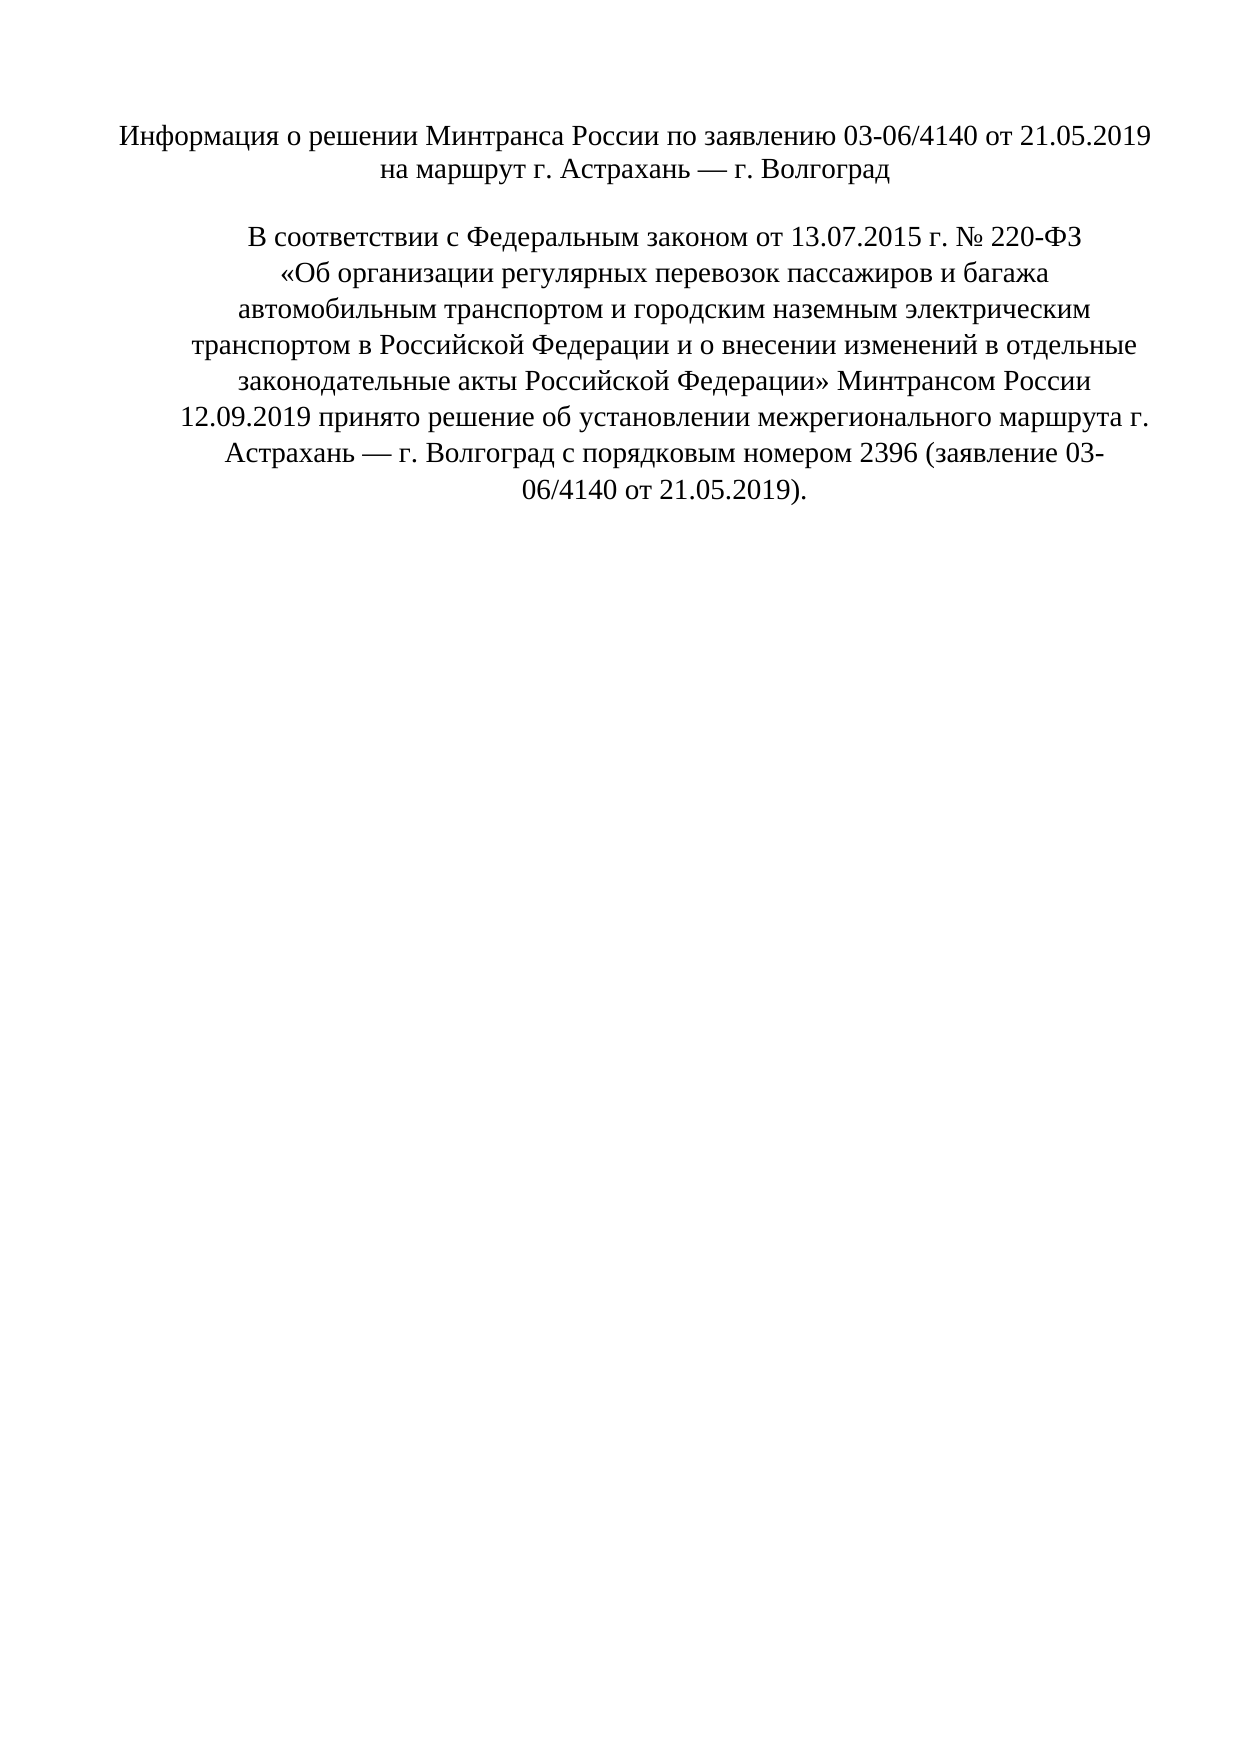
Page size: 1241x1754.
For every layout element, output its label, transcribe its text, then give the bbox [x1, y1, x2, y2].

text Информация о решении Минтранса России по заявлению 03-06/4140 от 21.05.2019 на маршрут г. Астрахань — г. Волгоград [118, 118, 1152, 185]
text В соответствии с Федеральным законом от 13.07.2015 г. № 220-ФЗ «Об организации регулярных перевозок пассажиров и багажа автомобильным транспортом и городским наземным электрическим транспортом в Российской Федерации и о внесении изменений в отдельные законодательные акты Российской Федерации» Минтрансом России 12.09.2019 принято решение об установлении межрегионального маршрута г. Астрахань — г. Волгоград с порядковым номером 2396 (заявление 03-06/4140 от 21.05.2019). [177, 219, 1152, 505]
